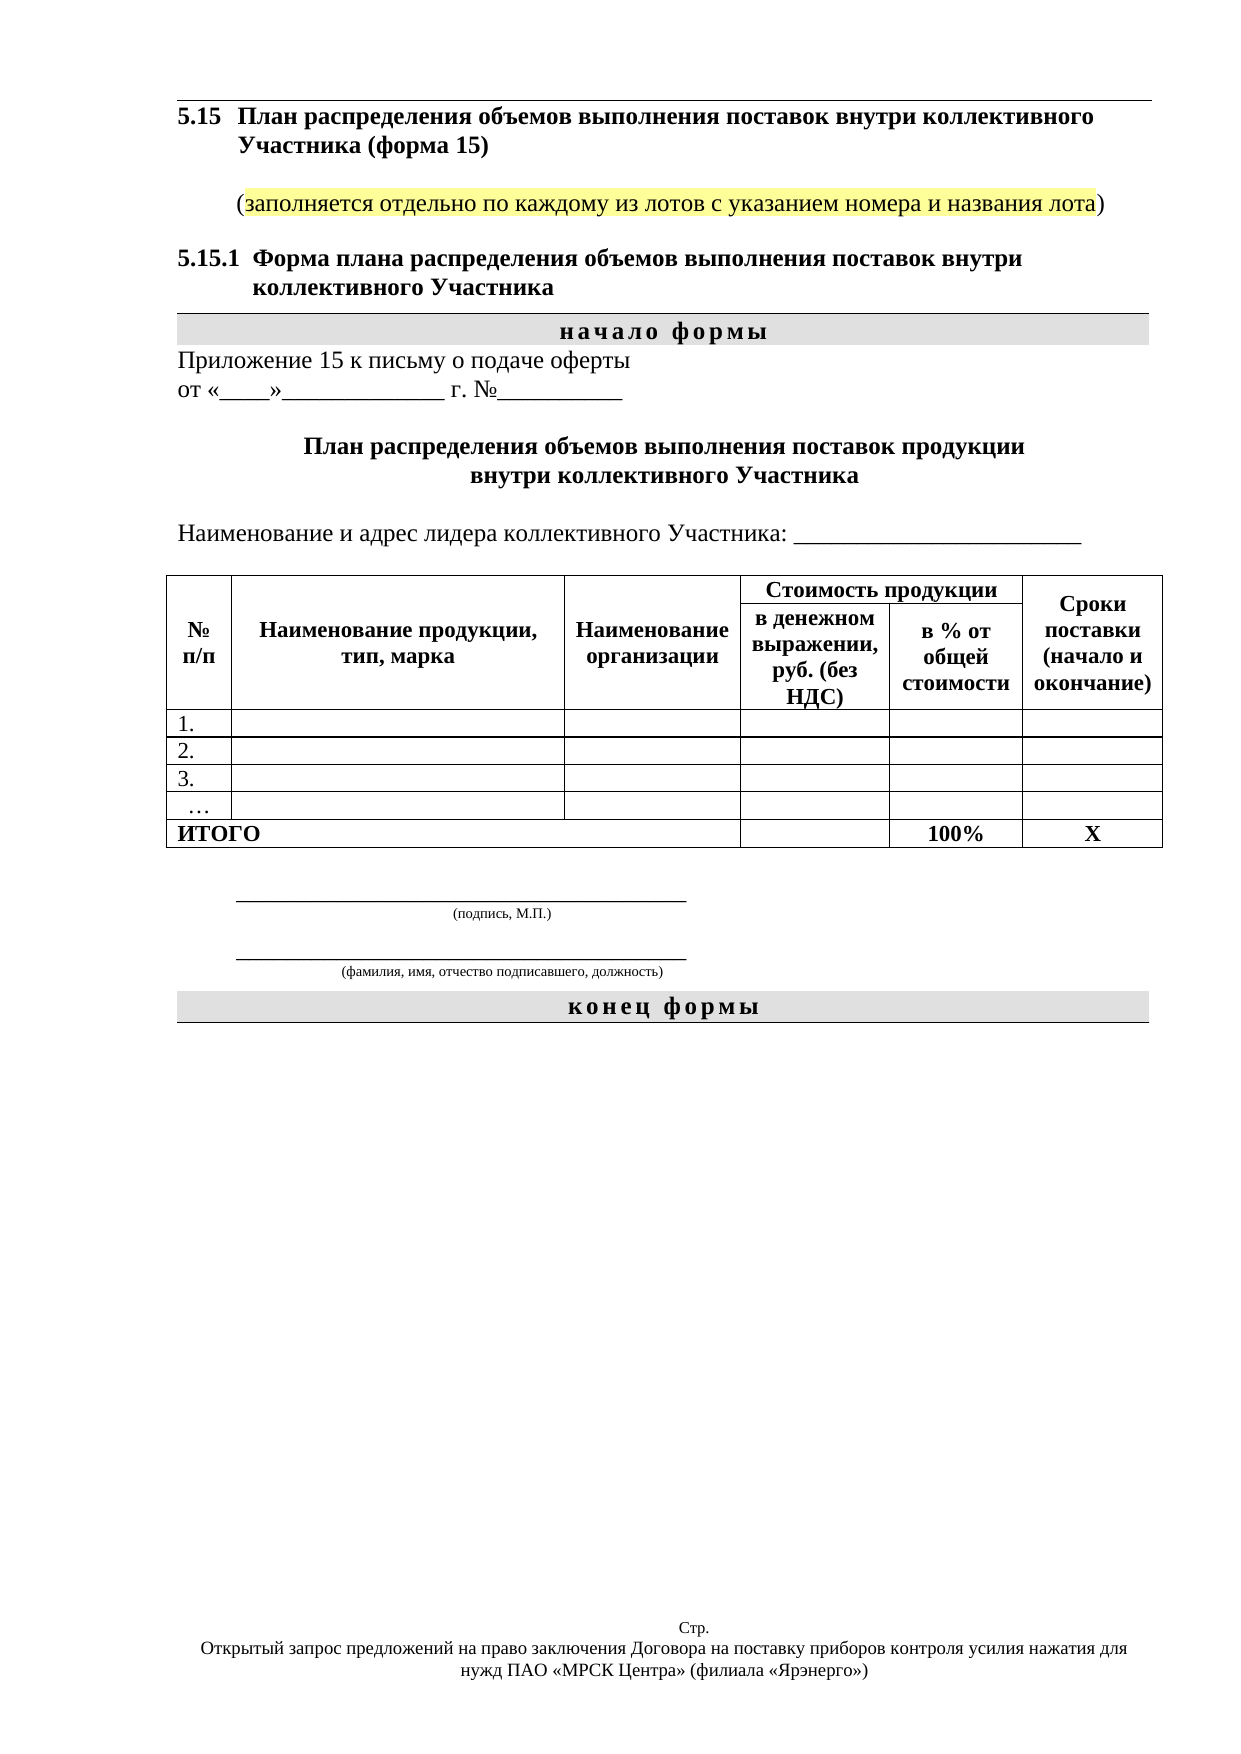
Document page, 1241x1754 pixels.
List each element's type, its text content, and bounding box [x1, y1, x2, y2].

text конец формы [177, 991, 1149, 1022]
table_cell [741, 738, 889, 764]
text ____________________________________ [177, 934, 1152, 963]
table_header Стоимость продукции [741, 576, 1022, 603]
table_cell [167, 765, 231, 791]
text ____________________________________ [177, 876, 1152, 905]
table_cell [1023, 765, 1162, 791]
table_cell [1023, 738, 1162, 764]
table_cell [741, 792, 889, 819]
table_header Наименование организации [565, 576, 740, 709]
subtitle План распределения объемов выполнения поставок внутри коллективного Участника (форма 15) [177, 101, 1152, 158]
table_cell [565, 765, 740, 791]
table_cell [890, 738, 1022, 764]
subtitle Форма плана распределения объемов выполнения поставок внутри коллективного Участника [177, 243, 1152, 301]
table_cell [1023, 792, 1162, 819]
table_cell [565, 710, 740, 736]
table_header Сроки поставки (начало и окончание) [1023, 576, 1162, 709]
text Приложение 15 к письму о подаче оферты от «____»_____________ г. №__________ [177, 345, 1152, 403]
table_cell [890, 710, 1022, 736]
text Наименование и адрес лидера коллективного Участника: _______________________ [177, 518, 1152, 546]
text План распределения объемов выполнения поставок продукции внутри коллективного Участника [177, 431, 1152, 489]
table_cell Х [1023, 820, 1162, 847]
table_cell в денежном выражении, руб. (без НДС) [741, 604, 889, 709]
table_cell [232, 765, 564, 791]
table_cell ИТОГО [167, 820, 740, 847]
text начало формы [177, 314, 1149, 345]
table_cell [890, 765, 1022, 791]
table_cell … [167, 792, 231, 819]
table_cell [741, 765, 889, 791]
text (подпись, М.П.) [177, 905, 768, 934]
table_cell [167, 738, 231, 764]
table_cell 100% [890, 820, 1022, 847]
table_cell [741, 820, 889, 847]
table_header Наименование продукции, тип, марка [232, 576, 564, 709]
table_cell [232, 738, 564, 764]
table_cell [232, 710, 564, 736]
table_header № п/п [167, 576, 231, 709]
table_cell [1023, 710, 1162, 736]
table_cell [167, 710, 231, 736]
table_cell [565, 738, 740, 764]
text (фамилия, имя, отчество подписавшего, должность) [177, 963, 768, 991]
table_cell [741, 710, 889, 736]
table_cell [565, 792, 740, 819]
table_cell [232, 792, 564, 819]
table_cell [890, 792, 1022, 819]
table_cell в % от общей стоимости [890, 604, 1022, 709]
